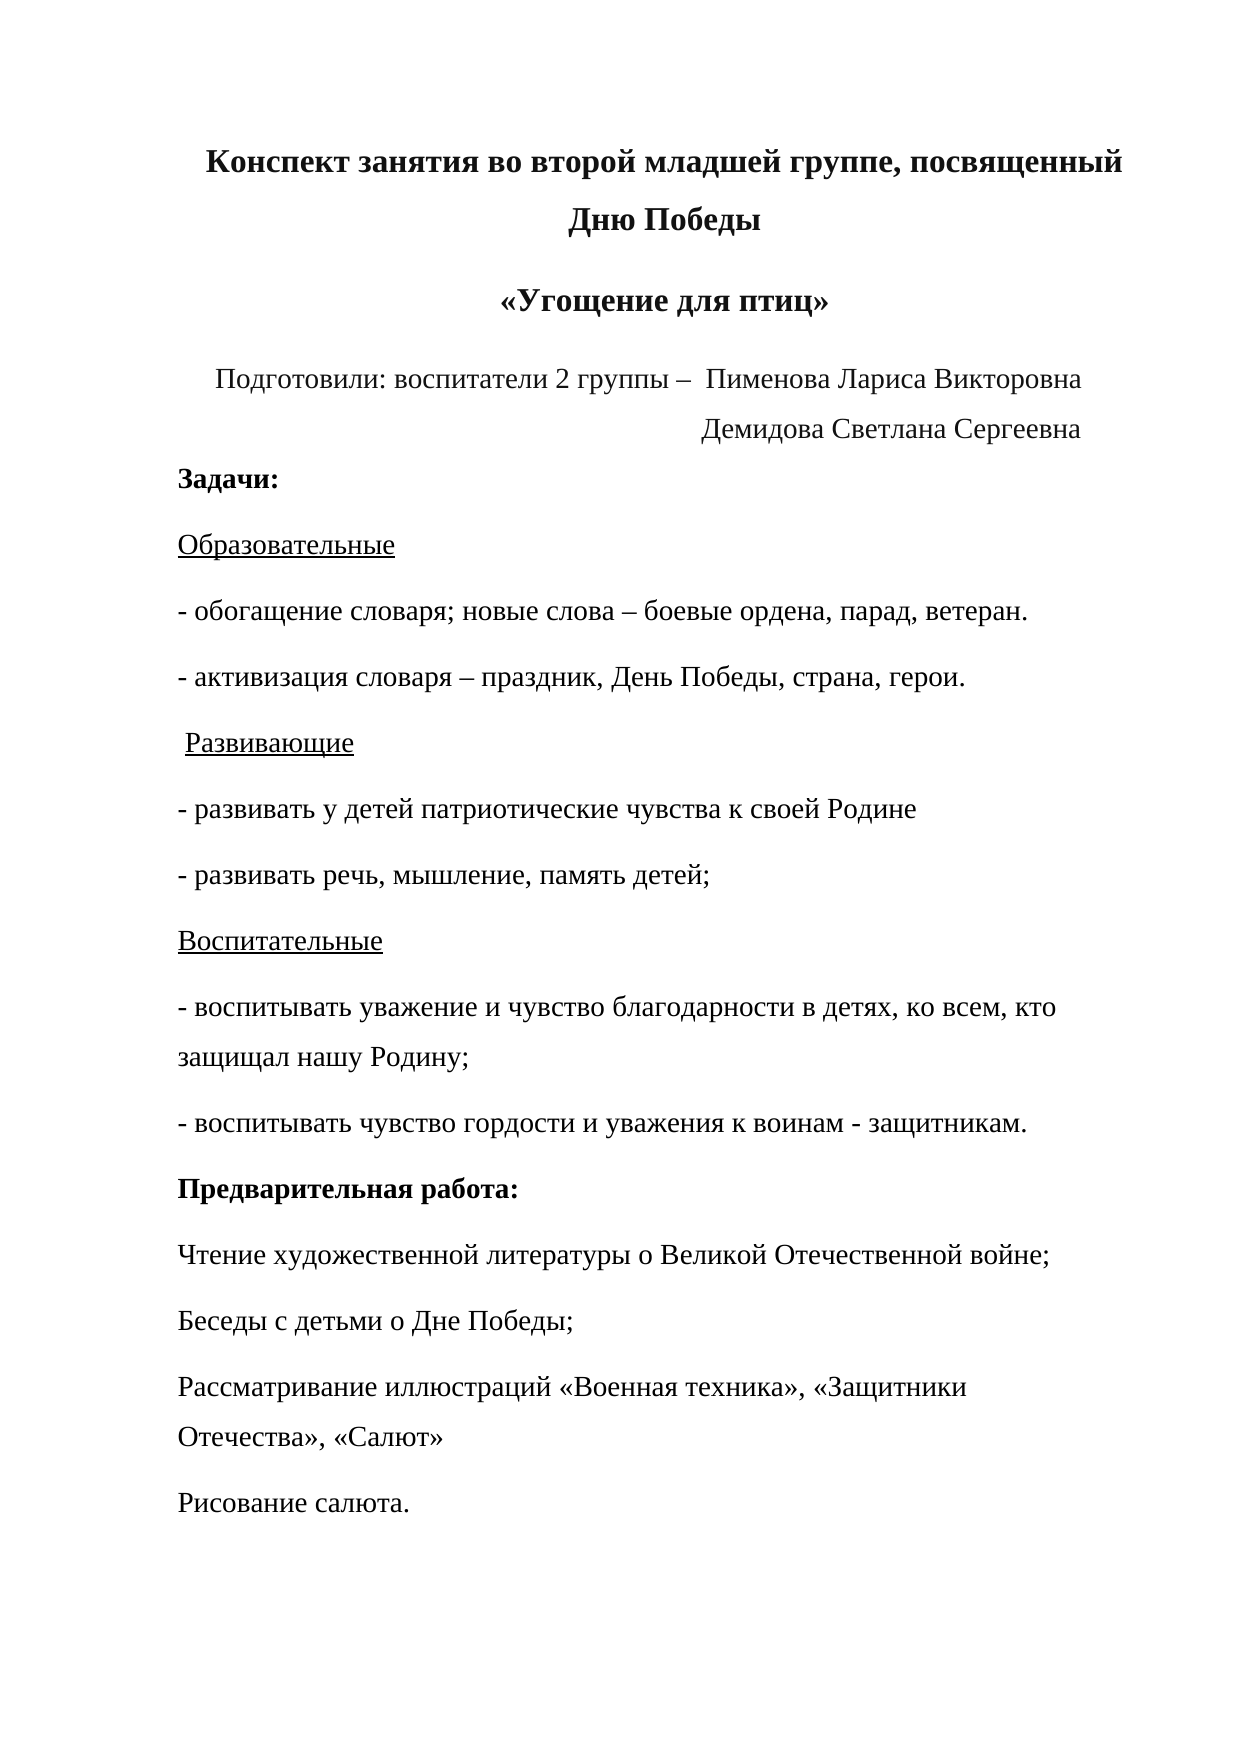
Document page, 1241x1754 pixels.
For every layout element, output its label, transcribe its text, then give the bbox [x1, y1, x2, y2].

text Предварительная работа: [177, 1171, 1152, 1205]
text Рисование салюта. [177, 1485, 1152, 1519]
text Рассматривание иллюстраций «Военная техника», «Защитники Отечества», «Салют» [177, 1369, 1152, 1453]
text - развивать у детей патриотические чувства к своей Родине [177, 791, 1152, 825]
text - активизация словаря – праздник, День Победы, страна, герои. [177, 659, 1152, 693]
text - воспитывать уважение и чувство благодарности в детях, ко всем, кто защищал нашу Родину; [177, 989, 1152, 1073]
text Чтение художественной литературы о Великой Отечественной войне; [177, 1237, 1152, 1271]
text - развивать речь, мышление, память детей; [177, 857, 1152, 891]
text Задачи: [177, 462, 1152, 495]
text Образовательные [177, 527, 1152, 561]
text Развивающие [177, 725, 1152, 759]
text «Угощение для птиц» [177, 280, 1152, 318]
text Демидова Светлана Сергеевна [177, 411, 1152, 445]
text Конспект занятия во второй младшей группе, посвященный Дню Победы [177, 142, 1152, 237]
text Беседы с детьми о Дне Победы; [177, 1303, 1152, 1337]
text Подготовили: воспитатели 2 группы – Пименова Лариса Викторовна [177, 361, 1152, 394]
text - воспитывать чувство гордости и уважения к воинам - защитникам. [177, 1105, 1152, 1139]
text Воспитательные [177, 923, 1152, 957]
text - обогащение словаря; новые слова – боевые ордена, парад, ветеран. [177, 593, 1152, 627]
